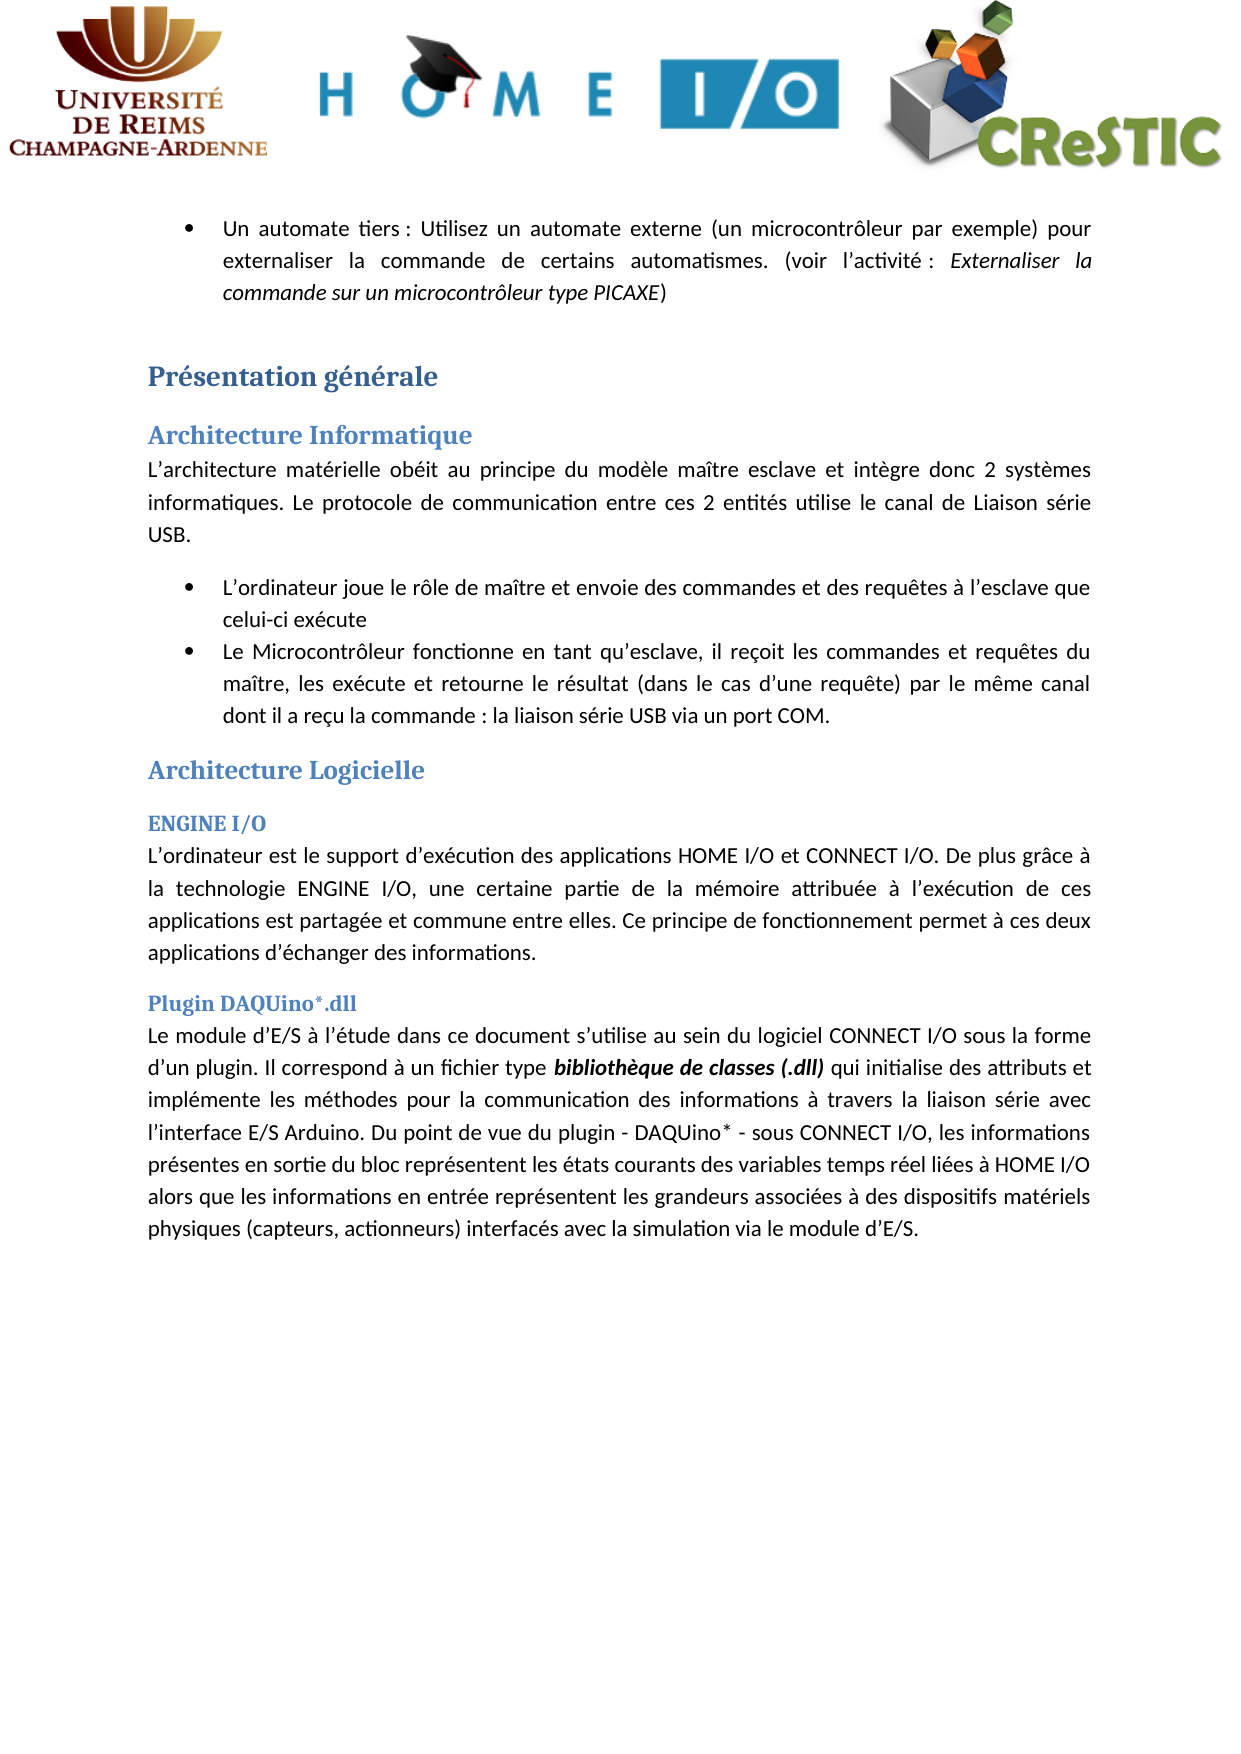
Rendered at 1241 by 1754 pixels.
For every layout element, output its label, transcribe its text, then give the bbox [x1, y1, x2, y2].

picture [314, 34, 847, 152]
text L’ordinateur est le support d’exécution des applications HOME I/O et CONNECT I/O. De plus grâce à la technologie ENGINE I/O, une certaine partie de la mémoire attribuée à l’exécution de ces applications est partagée et commune entre elles. Ce principe de fonctionnement permet à ces deux applications d’échanger des informations. [148, 841, 1093, 966]
subtitle Plugin DAQUino*.dll [148, 991, 1093, 1017]
list Le Microcontrôleur fonctionne en tant qu’esclave, il reçoit les commandes et requêtes du maître, les exécute et retourne le résultat (dans le cas d’une requête) par le même canal dont il a reçu la commande : la liaison série USB via un port COM. [185, 637, 1093, 730]
subtitle Architecture Logicielle [148, 755, 1093, 786]
text L’architecture matérielle obéit au principe du modèle maître esclave et intègre donc 2 systèmes informatiques. Le protocole de communication entre ces 2 entités utilise le canal de Liaison série USB. [148, 456, 1093, 548]
list L’ordinateur joue le rôle de maître et envoie des commandes et des requêtes à l’esclave que celui-ci exécute [185, 573, 1093, 633]
picture [875, 0, 1229, 172]
subtitle Architecture Informatique [148, 420, 1093, 451]
list Un automate tiers : Utilisez un automate externe (un microcontrôleur par exemple) pour externaliser la commande de certains automatismes. (voir l’activité : Externaliser la commande sur un microcontrôleur type PICAXE) [185, 214, 1093, 306]
picture [0, 0, 282, 167]
text Le module d’E/S à l’étude dans ce document s’utilise au sein du logiciel CONNECT I/O sous la forme d’un plugin. Il correspond à un fichier type bibliothèque de classes (.dll) qui initialise des attributs et implémente les méthodes pour la communication des informations à travers la liaison série avec l’interface E/S Arduino. Du point de vue du plugin - DAQUino* - sous CONNECT I/O, les informations présentes en sortie du bloc représentent les états courants des variables temps réel liées à HOME I/O alors que les informations en entrée représentent les grandeurs associées à des dispositifs matériels physiques (capteurs, actionneurs) interfacés avec la simulation via le module d’E/S. [148, 1021, 1093, 1242]
subtitle ENGINE I/O [148, 811, 1093, 838]
subtitle Présentation générale [148, 360, 1093, 394]
